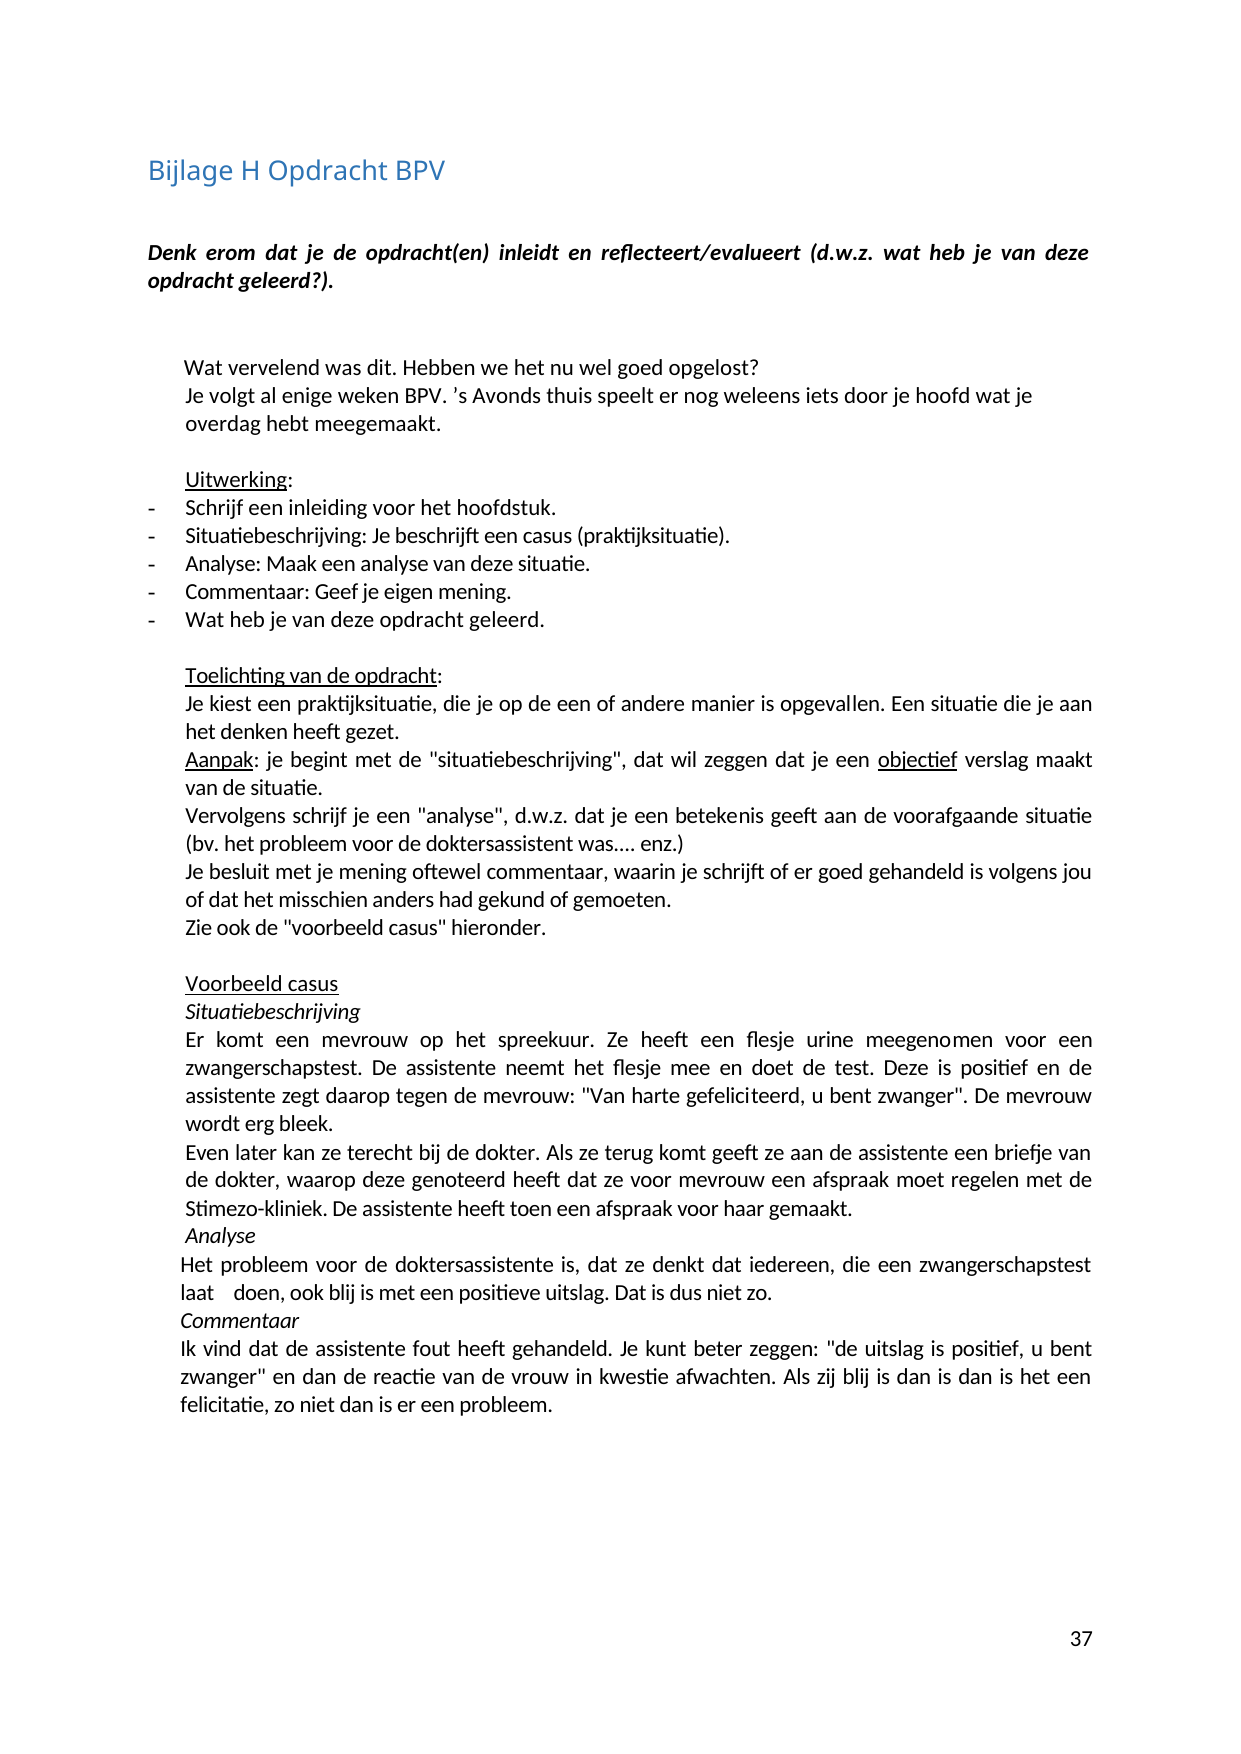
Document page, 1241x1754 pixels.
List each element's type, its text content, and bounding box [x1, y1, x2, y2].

text Je volgt al enige weken BPV. ’s Avonds thuis speelt er nog weleens iets door je hoofd wat je overdag hebt meegemaakt. [185, 381, 1093, 437]
text Aanpak: je begint met de "situatiebeschrijving", dat wil zeggen dat je een objectief verslag maakt van de situatie. [185, 745, 1093, 801]
text Het probleem voor de doktersassistente is, dat ze denkt dat iedereen, die een zwangerschapstest laat doen, ook blij is met een positieve uitslag. Dat is dus niet zo. [180, 1250, 1093, 1306]
text Ik vind dat de assistente fout heeft gehandeld. Je kunt beter zeggen: "de uitslag is positief, u bent zwanger" en dan de reactie van de vrouw in kwestie afwachten. Als zij blij is dan is dan is het een felicitatie, zo niet dan is er een probleem. [180, 1334, 1093, 1418]
list Situatiebeschrijving: Je beschrijft een casus (praktijksituatie). [148, 521, 1093, 549]
text Uitwerking: [185, 465, 1093, 493]
text Situatiebeschrijving [185, 997, 1093, 1026]
text Voorbeeld casus [185, 969, 1093, 997]
text Denk erom dat je de opdracht(en) inleidt en reflecteert/evalueert (d.w.z. wat heb je van deze opdracht geleerd?). [148, 238, 1093, 294]
list Commentaar: Geef je eigen mening. [148, 577, 1093, 605]
text Zie ook de "voorbeeld casus" hieronder. [185, 913, 1093, 941]
list Wat heb je van deze opdracht geleerd. [148, 605, 1093, 633]
list Schrijf een inleiding voor het hoofdstuk. [148, 493, 1093, 521]
text Toelichting van de opdracht: [185, 661, 1093, 689]
text Je besluit met je mening oftewel commentaar, waarin je schrijft of er goed gehandeld is volgens jou of dat het misschien anders had gekund of gemoeten. [185, 857, 1093, 913]
text Vervolgens schrijf je een "analyse", d.w.z. dat je een betekenis geeft aan de voorafgaande situatie (bv. het probleem voor de doktersassistent was.... enz.) [185, 801, 1093, 857]
text Analyse [185, 1222, 1093, 1250]
text Commentaar [180, 1306, 1093, 1334]
text Wat vervelend was dit. Hebben we het nu wel goed opgelost? [148, 353, 1093, 381]
subtitle Bijlage H Opdracht BPV [148, 152, 1093, 189]
text Er komt een mevrouw op het spreekuur. Ze heeft een flesje urine meegenomen voor een zwangerschapstest. De assistente neemt het flesje mee en doet de test. Deze is positief en de assistente zegt daarop tegen de mevrouw: "Van harte gefeliciteerd, u bent zwanger". De mevrouw wordt erg bleek. [185, 1026, 1093, 1138]
text Even later kan ze terecht bij de dokter. Als ze terug komt geeft ze aan de assistente een briefje van de dokter, waarop deze genoteerd heeft dat ze voor mevrouw een afspraak moet regelen met de Stimezo-kliniek. De assistente heeft toen een afspraak voor haar gemaakt. [185, 1138, 1093, 1222]
list Analyse: Maak een analyse van deze situatie. [148, 549, 1093, 577]
text Je kiest een praktijksituatie, die je op de een of andere manier is opgevallen. Een situatie die je aan het denken heeft gezet. [185, 689, 1093, 745]
